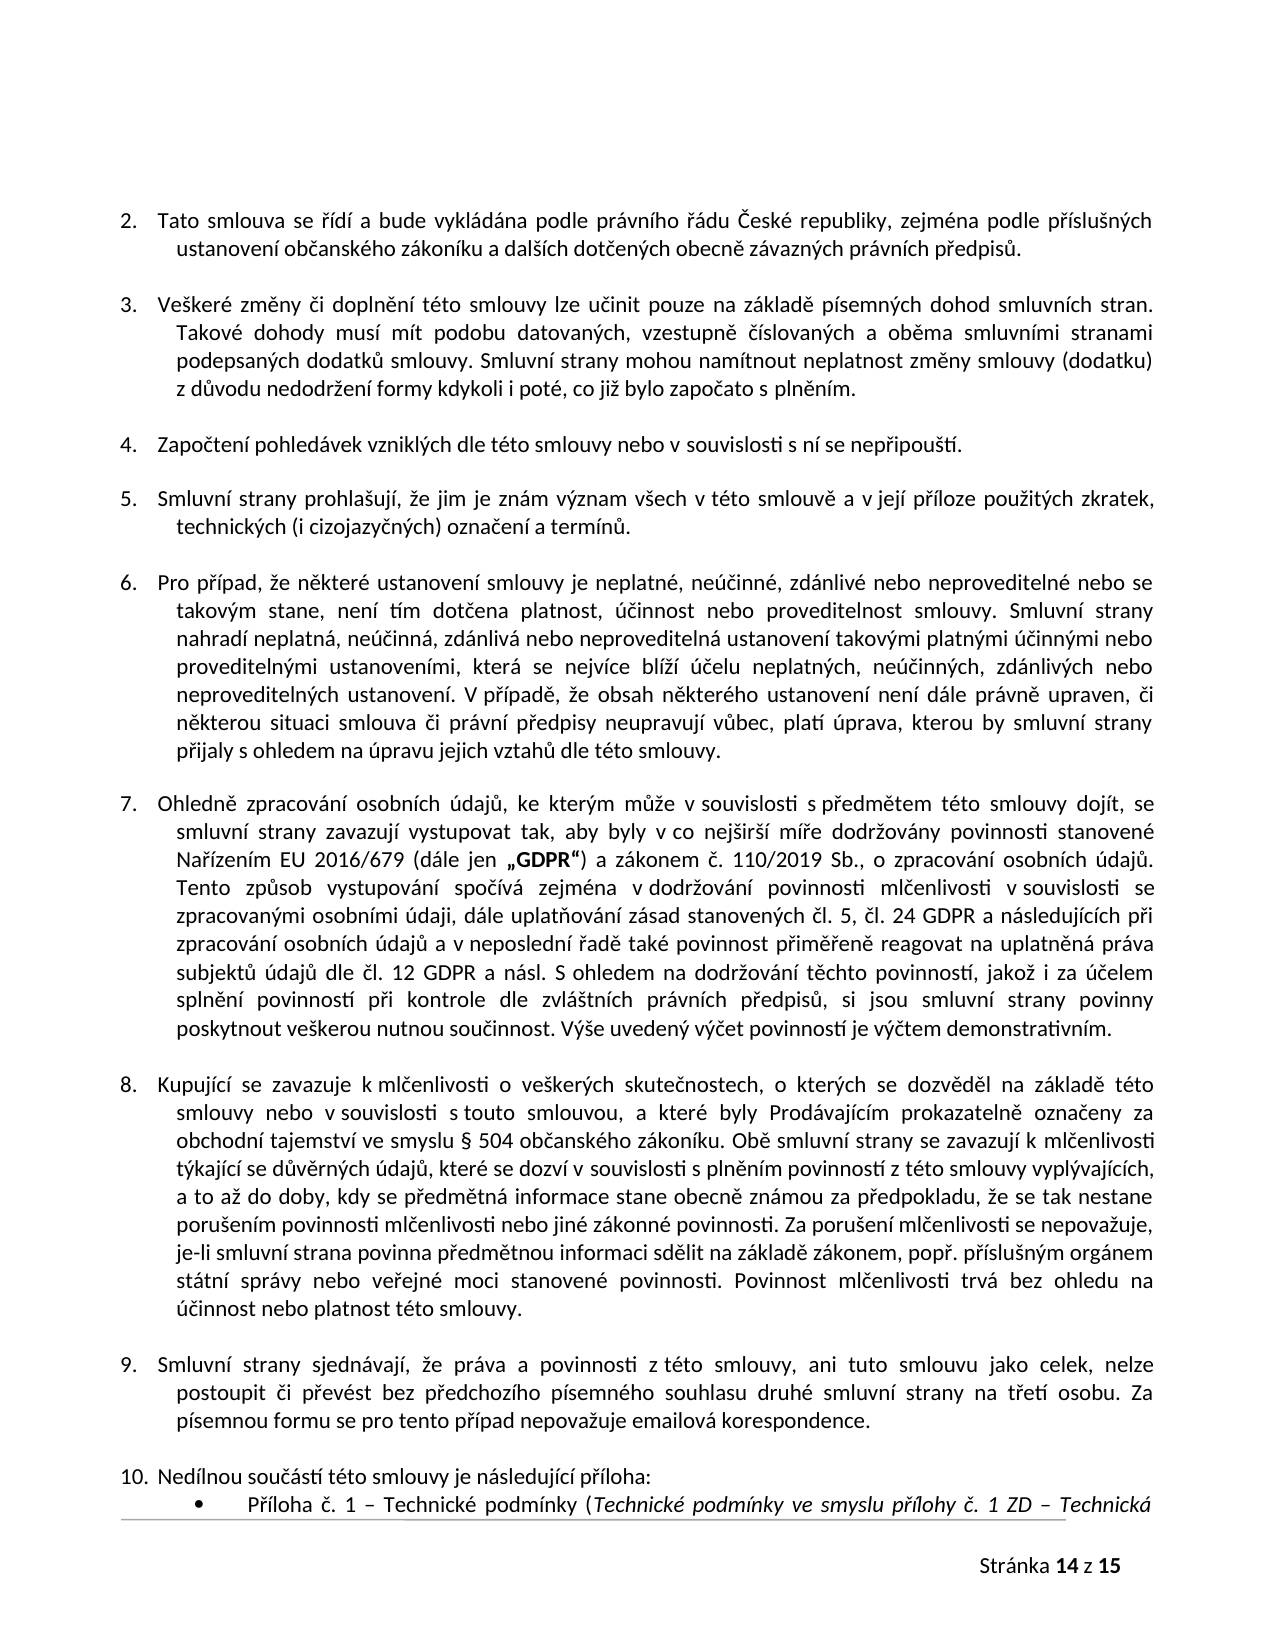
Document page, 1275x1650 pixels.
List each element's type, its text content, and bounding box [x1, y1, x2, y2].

list Smluvní strany prohlašují, že jim je znám význam všech v této smlouvě a v její příloze použitých zkratek, technických (i cizojazyčných) označení a termínů. [120, 484, 1155, 540]
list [195, 1490, 1155, 1518]
list Ohledně zpracování osobních údajů, ke kterým může v souvislosti s předmětem této smlouvy dojít, se smluvní strany zavazují vystupovat tak, aby byly v co nejširší míře dodržovány povinnosti stanovené Nařízením EU 2016/679 (dále jen „GDPR“) a zákonem č. 110/2019 Sb., o zpracování osobních údajů. Tento způsob vystupování spočívá zejména v dodržování povinnosti mlčenlivosti v souvislosti se zpracovanými osobními údaji, dále uplatňování zásad stanovených čl. 5, čl. 24 GDPR a následujících při zpracování osobních údajů a v neposlední řadě také povinnost přiměřeně reagovat na uplatněná práva subjektů údajů dle čl. 12 GDPR a násl. S ohledem na dodržování těchto povinností, jakož i za účelem splnění povinností při kontrole dle zvláštních právních předpisů, si jsou smluvní strany povinny poskytnout veškerou nutnou součinnost. Výše uvedený výčet povinností je výčtem demonstrativním. [120, 789, 1155, 1042]
list Veškeré změny či doplnění této smlouvy lze učinit pouze na základě písemných dohod smluvních stran. Takové dohody musí mít podobu datovaných, vzestupně číslovaných a oběma smluvními stranami podepsaných dodatků smlouvy. Smluvní strany mohou namítnout neplatnost změny smlouvy (dodatku) z důvodu nedodržení formy kdykoli i poté, co již bylo započato s plněním. [120, 290, 1155, 402]
list Nedílnou součástí této smlouvy je následující příloha: [120, 1462, 1155, 1490]
list Kupující se zavazuje k mlčenlivosti o veškerých skutečnostech, o kterých se dozvěděl na základě této smlouvy nebo v souvislosti s touto smlouvou, a které byly Prodávajícím prokazatelně označeny za obchodní tajemství ve smyslu § 504 občanského zákoníku. Obě smluvní strany se zavazují k mlčenlivosti týkající se důvěrných údajů, které se dozví v souvislosti s plněním povinností z této smlouvy vyplývajících, a to až do doby, kdy se předmětná informace stane obecně známou za předpokladu, že se tak nestane porušením povinnosti mlčenlivosti nebo jiné zákonné povinnosti. Za porušení mlčenlivosti se nepovažuje, je-li smluvní strana povinna předmětnou informaci sdělit na základě zákonem, popř. příslušným orgánem státní správy nebo veřejné moci stanovené povinnosti. Povinnost mlčenlivosti trvá bez ohledu na účinnost nebo platnost této smlouvy. [120, 1070, 1155, 1322]
list Pro případ, že některé ustanovení smlouvy je neplatné, neúčinné, zdánlivé nebo neproveditelné nebo se takovým stane, není tím dotčena platnost, účinnost nebo proveditelnost smlouvy. Smluvní strany nahradí neplatná, neúčinná, zdánlivá nebo neproveditelná ustanovení takovými platnými účinnými nebo proveditelnými ustanoveními, která se nejvíce blíží účelu neplatných, neúčinných, zdánlivých nebo neproveditelných ustanovení. V případě, že obsah některého ustanovení není dále právně upraven, či některou situaci smlouva či právní předpisy neupravují vůbec, platí úprava, kterou by smluvní strany přijaly s ohledem na úpravu jejich vztahů dle této smlouvy. [120, 568, 1155, 764]
list Započtení pohledávek vzniklých dle této smlouvy nebo v souvislosti s ní se nepřipouští. [120, 430, 1155, 458]
list Smluvní strany sjednávají, že práva a povinnosti z této smlouvy, ani tuto smlouvu jako celek, nelze postoupit či převést bez předchozího písemného souhlasu druhé smluvní strany na třetí osobu. Za písemnou formu se pro tento případ nepovažuje emailová korespondence. [120, 1350, 1155, 1434]
list Tato smlouva se řídí a bude vykládána podle právního řádu České republiky, zejména podle příslušných ustanovení občanského zákoníku a dalších dotčených obecně závazných právních předpisů. [120, 206, 1155, 262]
